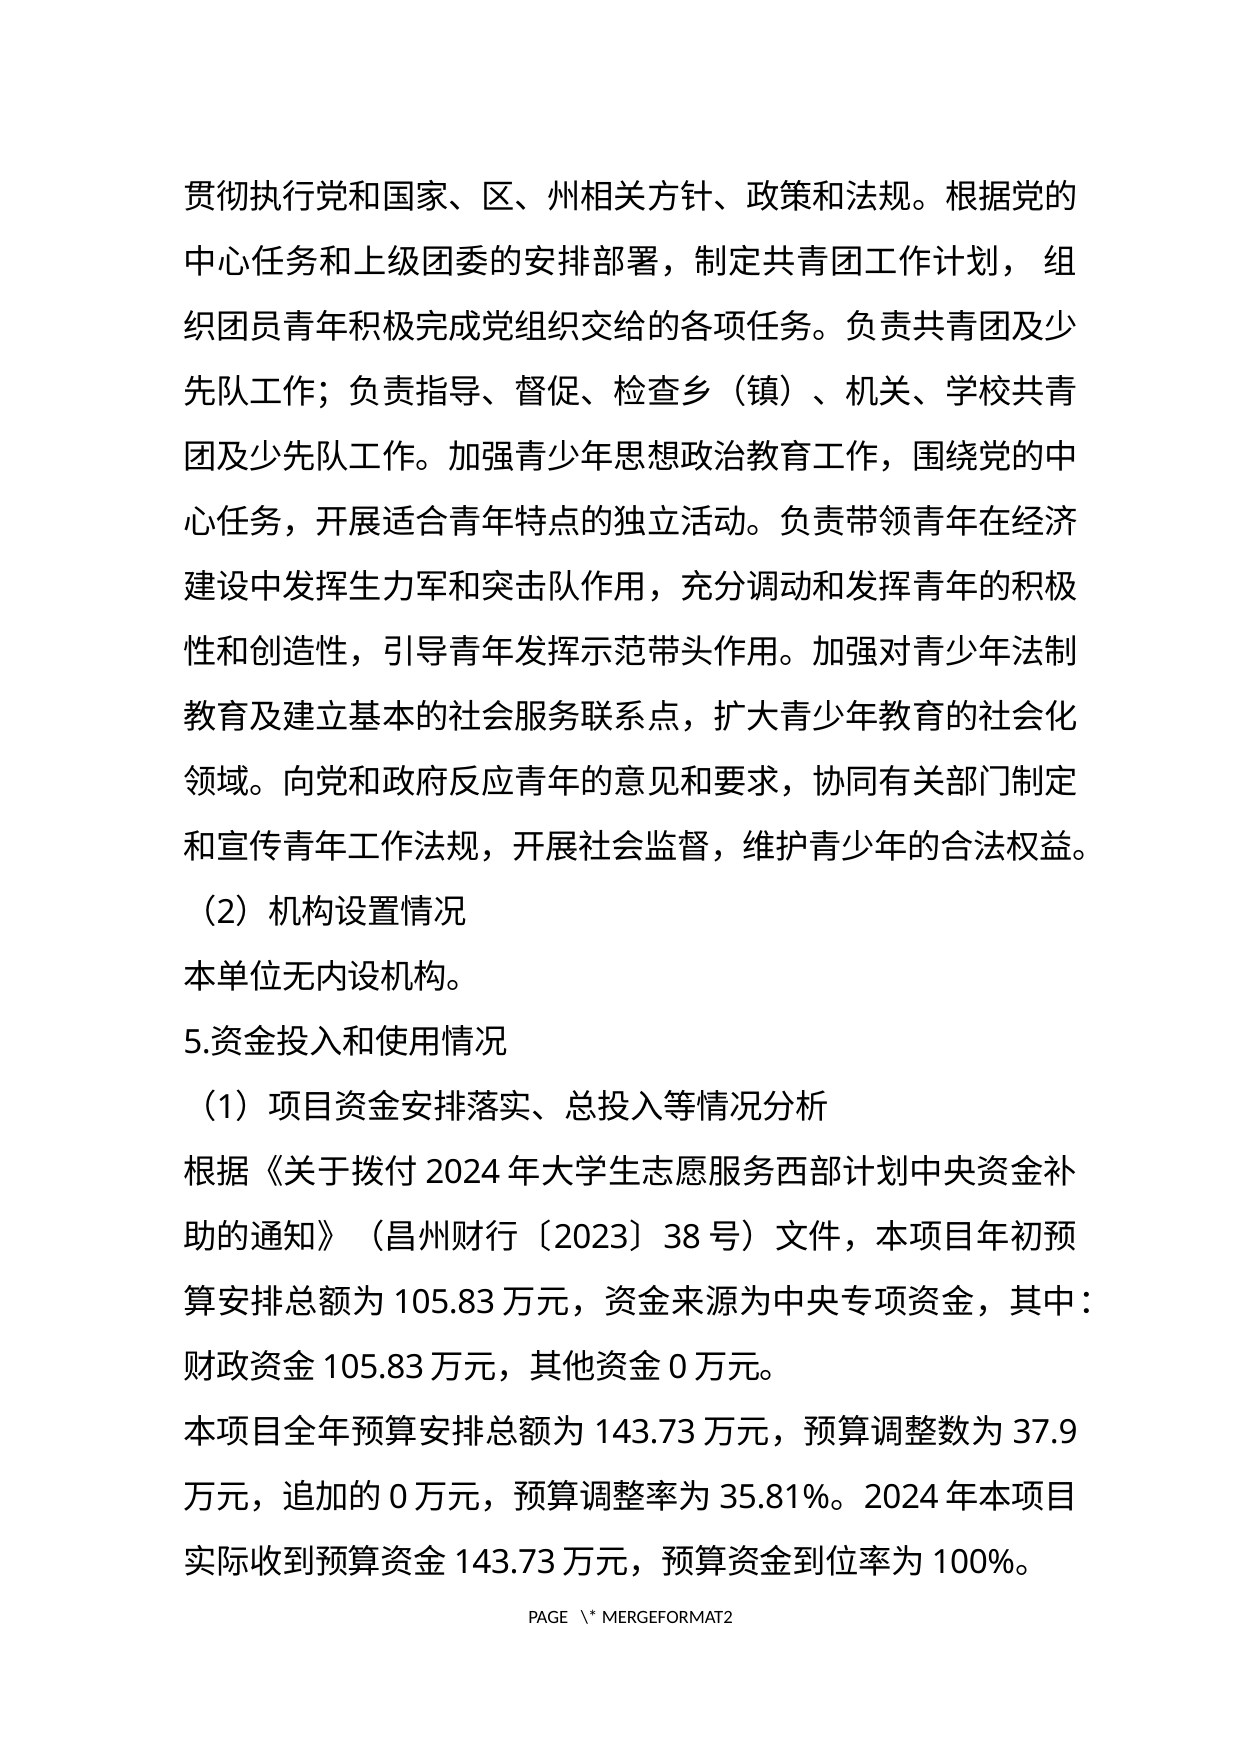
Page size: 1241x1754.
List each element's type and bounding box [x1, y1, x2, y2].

text [183, 162, 1078, 1592]
